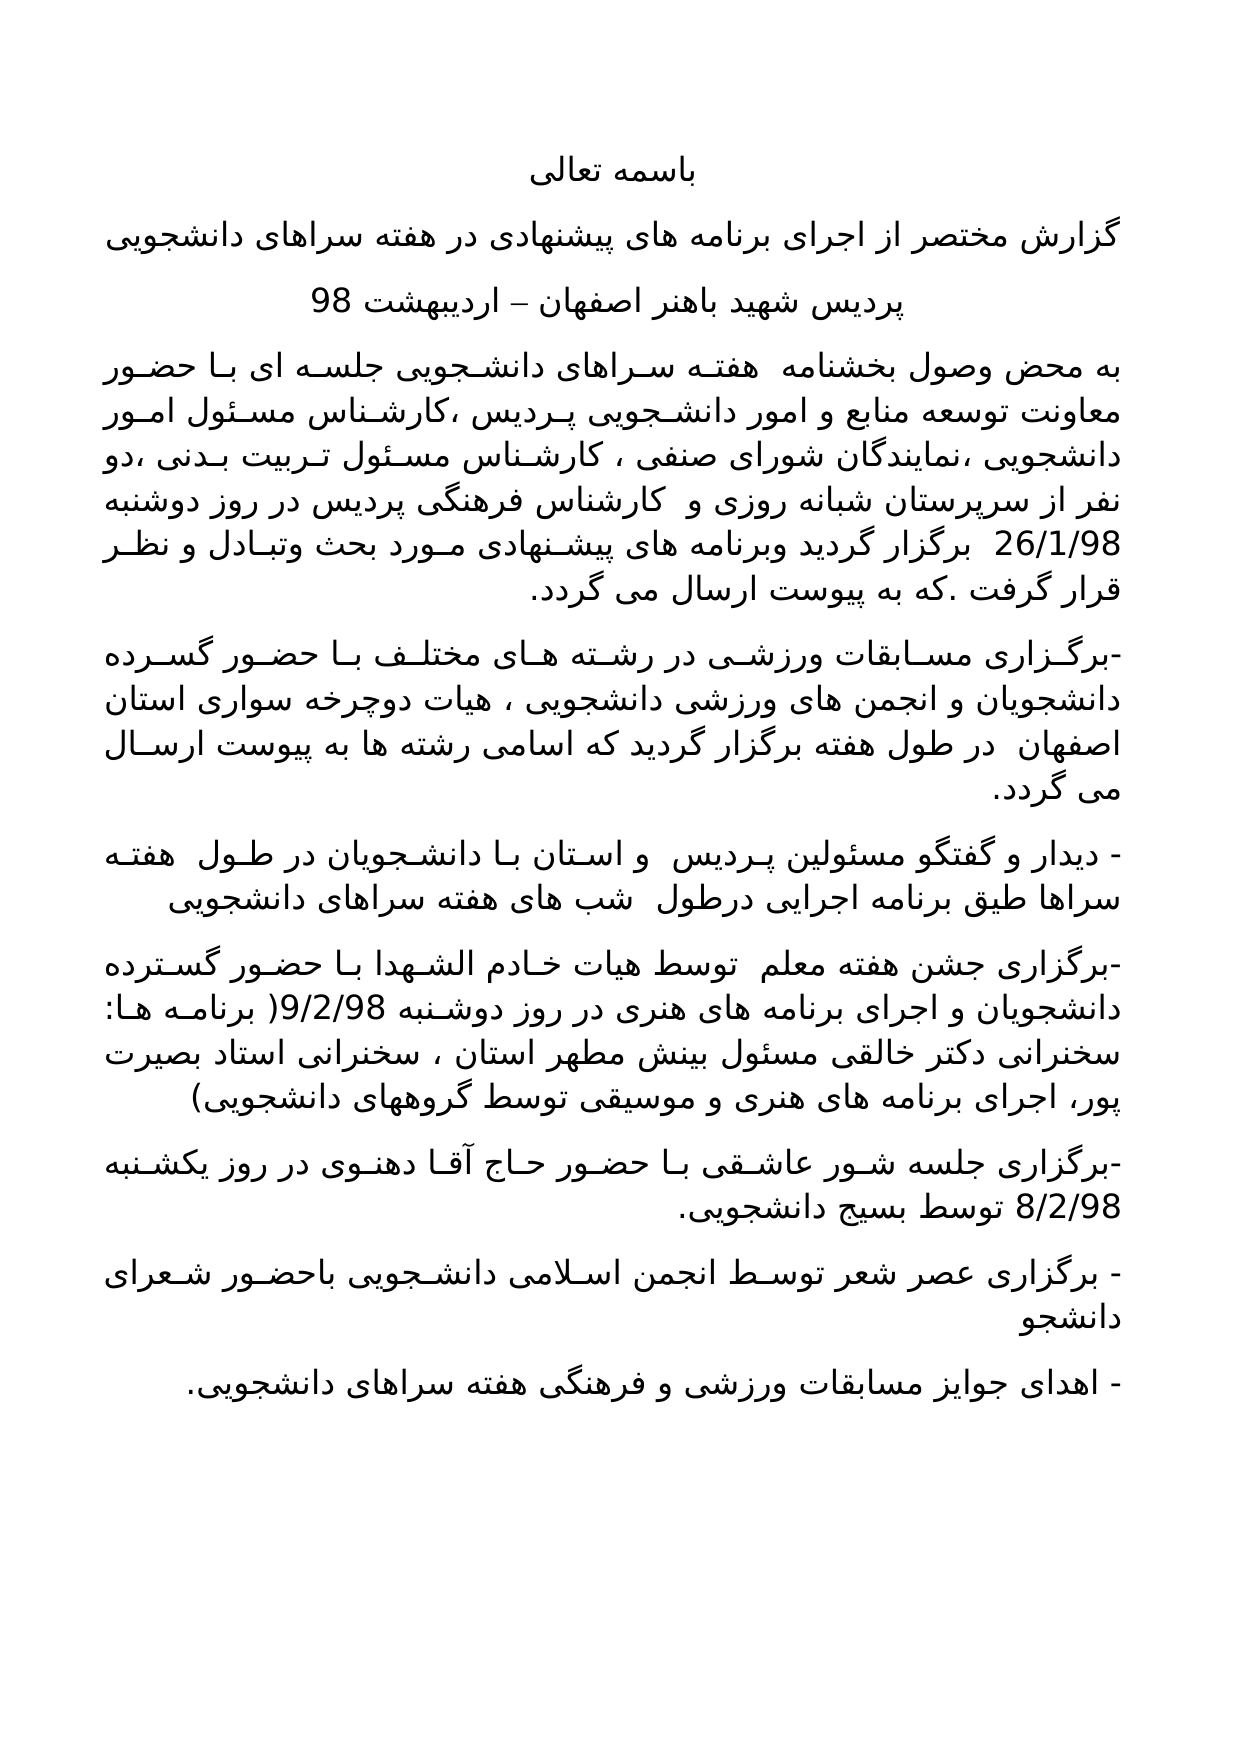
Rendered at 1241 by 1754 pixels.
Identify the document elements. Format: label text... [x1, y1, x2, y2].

text -برگزاری مسابقات ورزشی در رشته های مختلف با حضور گسرده دانشجویان و انجمن های ورزشی دانشجویی ، هیات دوچرخه سواری استان اصفهان در طول هفته برگزار گردید که اسامی رشته ها به پیوست ارسال می گردد. [103, 635, 1122, 807]
text باسمه تعالی [103, 150, 1122, 189]
text پردیس شهید باهنر اصفهان – اردیبهشت 98 [103, 281, 1122, 320]
text - برگزاری عصر شعر توسط انجمن اسلامی دانشجویی باحضور شعرای دانشجو [103, 1253, 1122, 1337]
text -برگزاری جشن هفته معلم توسط هیات خادم الشهدا با حضور گسترده دانشجویان و اجرای برنامه های هنری در روز دوشنبه 9/2/98( برنامه ها: سخنرانی دکتر خالقی مسئول بینش مطهر استان ، سخنرانی استاد بصیرت پور، اجرای برنامه های هنری و موسیقی توسط گروههای دانشجویی) [103, 944, 1122, 1117]
text - اهدای جوایز مسابقات ورزشی و فرهنگی هفته سراهای دانشجویی. [103, 1363, 1122, 1402]
text - دیدار و گفتگو مسئولین پردیس و استان با دانشجویان در طول هفته سراها طیق برنامه اجرایی درطول شب های هفته سراهای دانشجویی [103, 834, 1122, 917]
text گزارش مختصر از اجرای برنامه های پیشنهادی در هفته سراهای دانشجویی [103, 215, 1122, 254]
text به محض وصول بخشنامه هفته سراهای دانشجویی جلسه ای با حضور معاونت توسعه منابع و امور دانشجویی پردیس ،کارشناس مسئول امور دانشجویی ،نمایندگان شورای صنفی ، کارشناس مسئول تربیت بدنی ،دو نفر از سرپرستان شبانه روزی و کارشناس فرهنگی پردیس در روز دوشنبه 26/1/98 برگزار گردید وبرنامه های پیشنهادی مورد بحث وتبادل و نظر قرار گرفت .که به پیوست ارسال می گردد. [103, 347, 1122, 608]
text -برگزاری جلسه شور عاشقی با حضور حاج آقا دهنوی در روز یکشنبه 8/2/98 توسط بسیج دانشجویی. [103, 1143, 1122, 1227]
